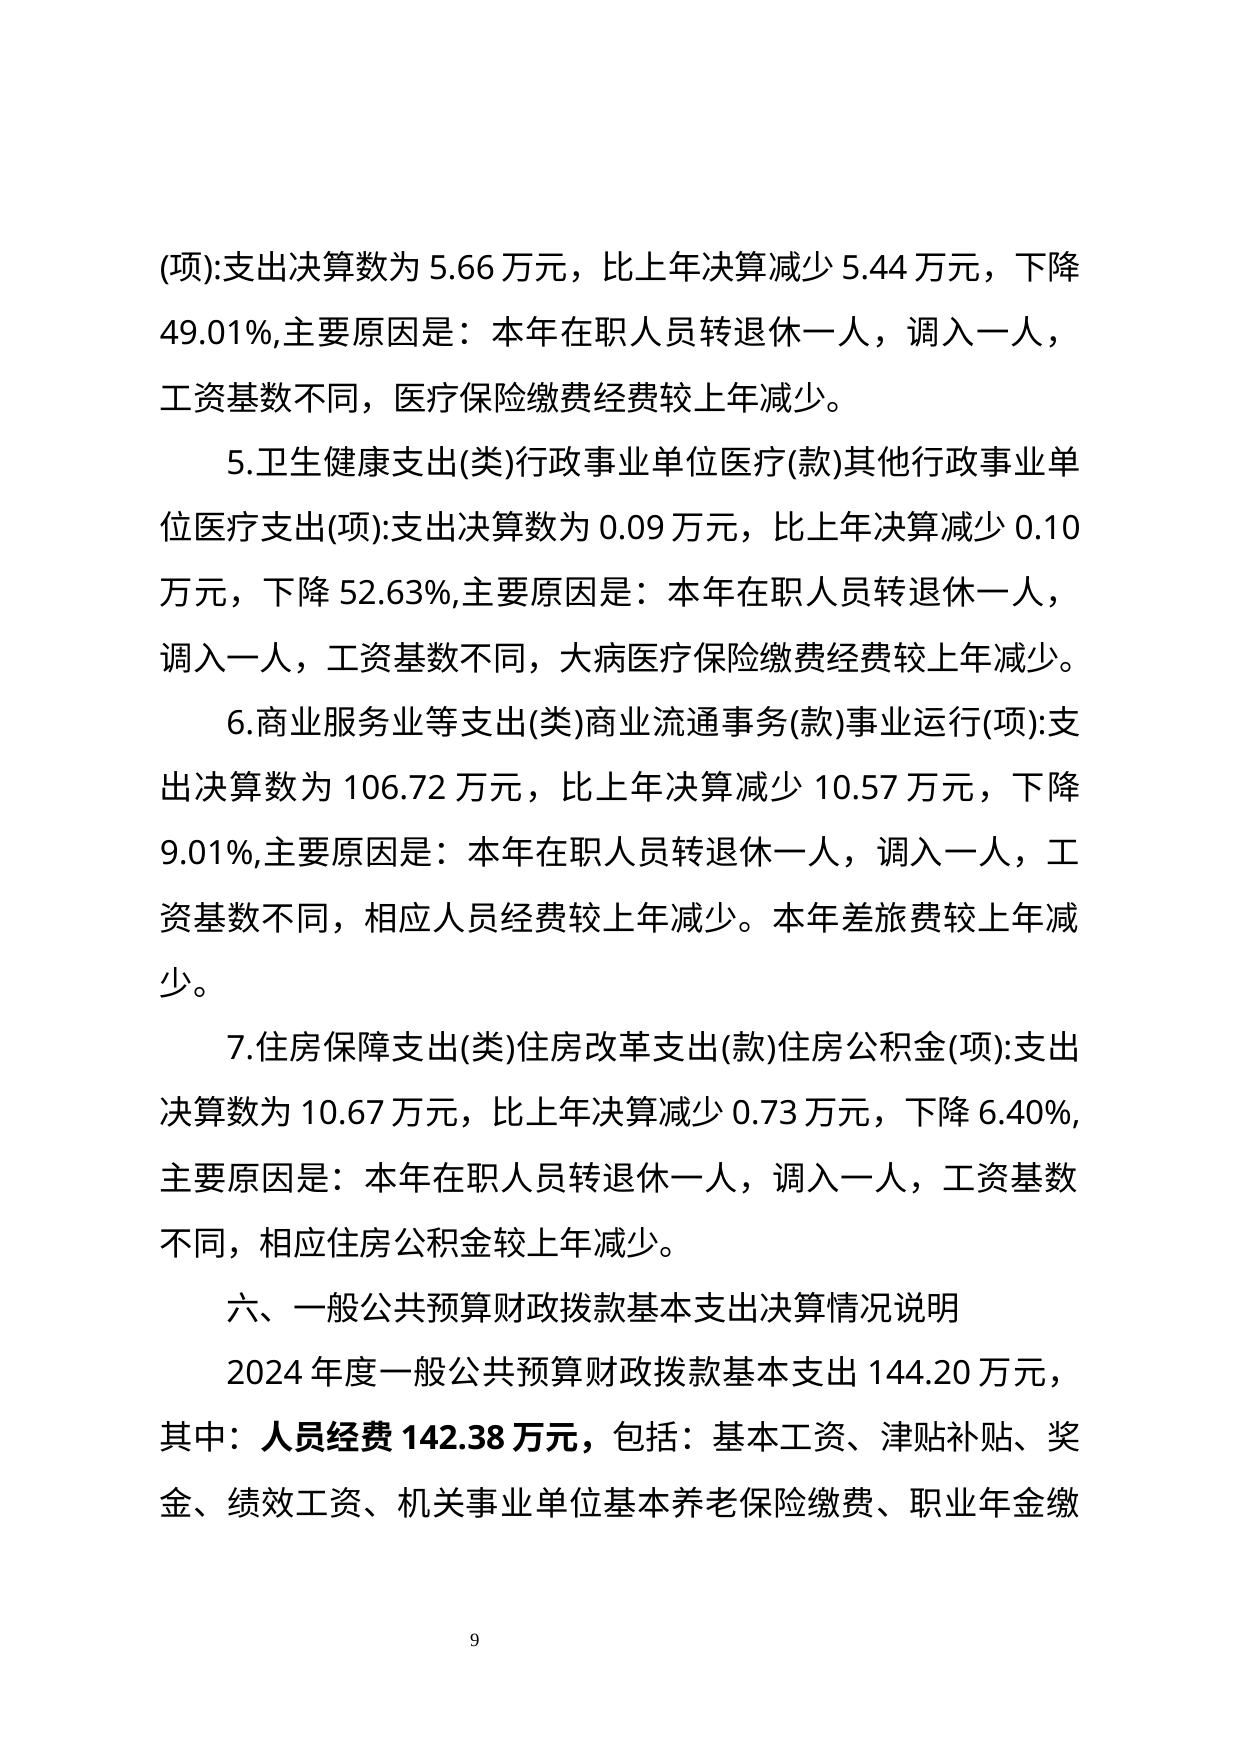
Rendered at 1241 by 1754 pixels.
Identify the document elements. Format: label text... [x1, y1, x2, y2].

text 5.卫生健康支出(类)行政事业单位医疗(款)其他行政事业单位医疗支出(项):支出决算数为0.09万元，比上年决算减少0.10万元，下降52.63%,主要原因是：本年在职人员转退休一人，调入一人，工资基数不同，大病医疗保险缴费经费较上年减少。 [159, 428, 1081, 688]
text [159, 1338, 1081, 1533]
text 7.住房保障支出(类)住房改革支出(款)住房公积金(项):支出决算数为10.67万元，比上年决算减少0.73万元，下降6.40%,主要原因是：本年在职人员转退休一人，调入一人，工资基数不同，相应住房公积金较上年减少。 [159, 1013, 1081, 1273]
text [159, 233, 1081, 428]
text 6.商业服务业等支出(类)商业流通事务(款)事业运行(项):支出决算数为106.72万元，比上年决算减少10.57万元，下降9.01%,主要原因是：本年在职人员转退休一人，调入一人，工资基数不同，相应人员经费较上年减少。本年差旅费较上年减少。 [159, 688, 1081, 1013]
text 六、一般公共预算财政拨款基本支出决算情况说明 [159, 1273, 1081, 1338]
